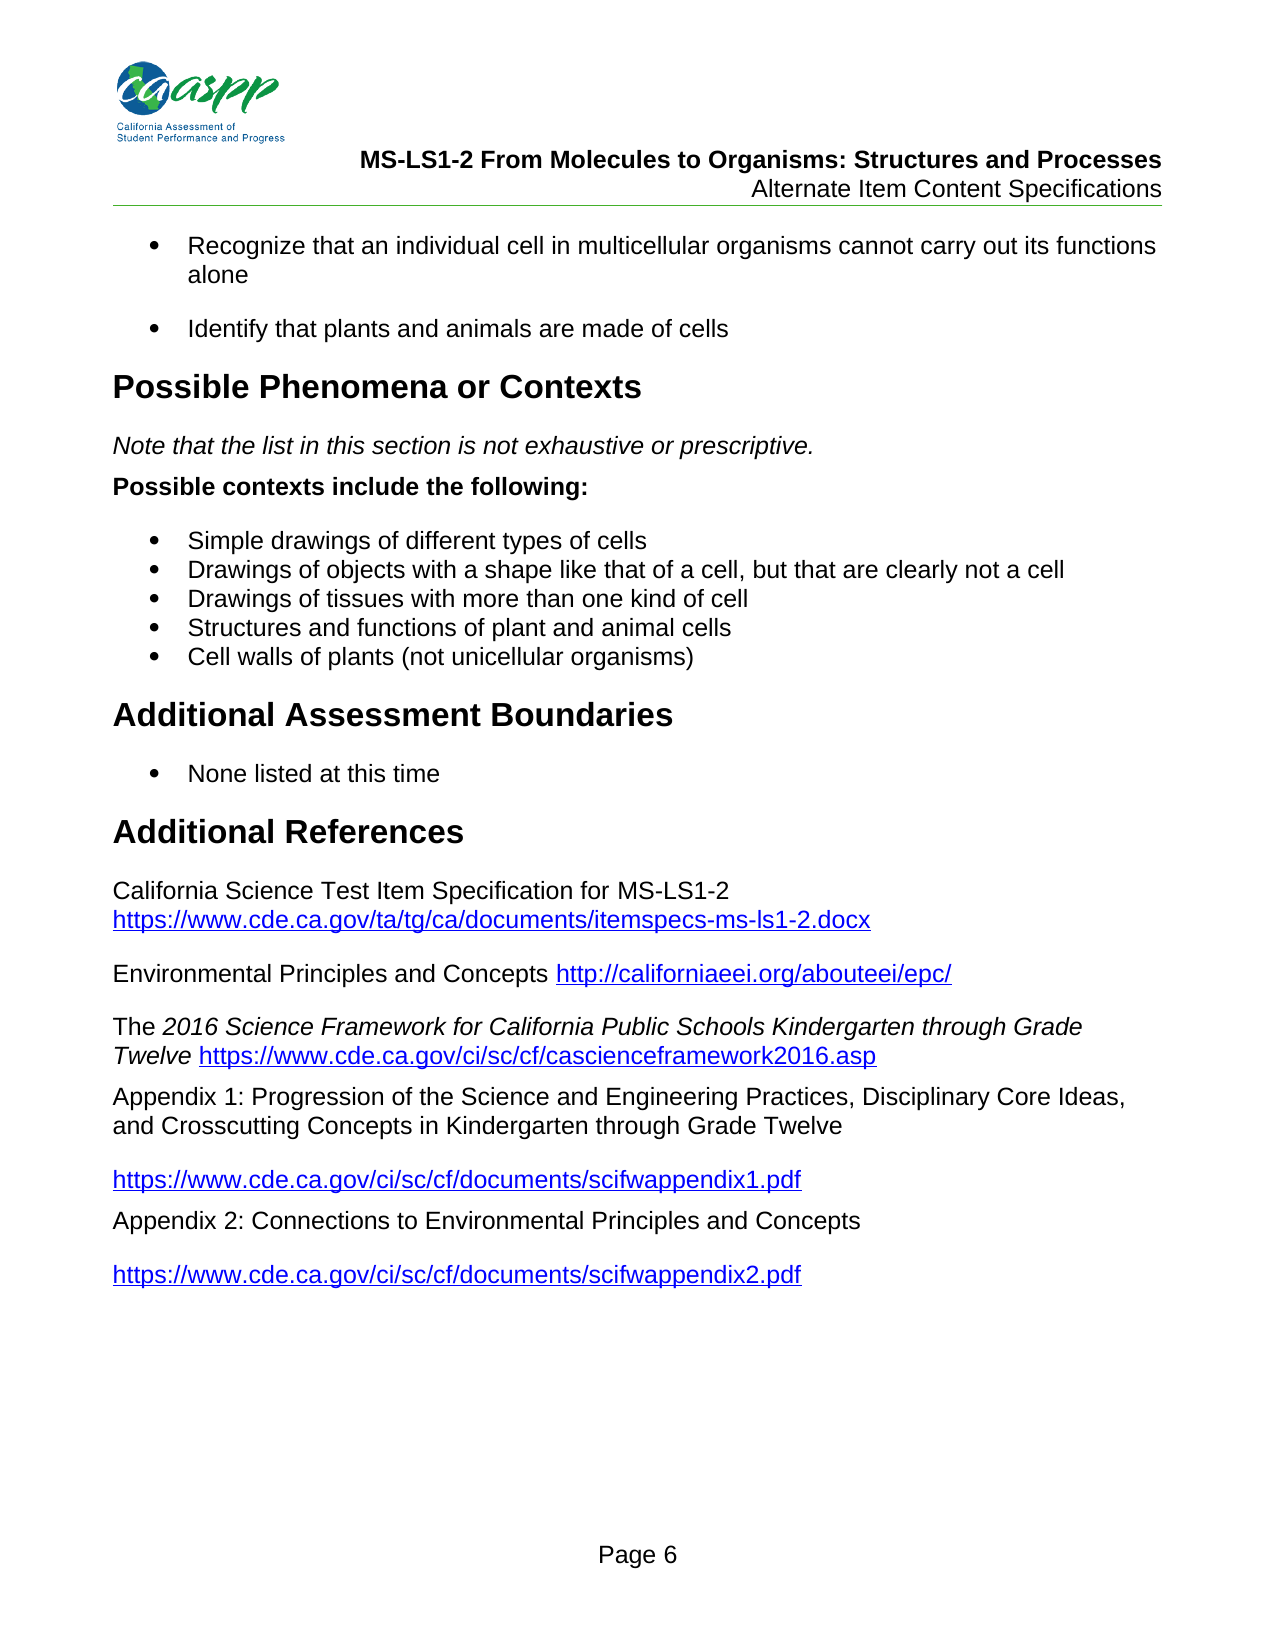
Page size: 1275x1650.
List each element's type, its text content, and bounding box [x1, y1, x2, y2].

subtitle Additional References [112, 813, 1162, 851]
text https://www.cde.ca.gov/ci/sc/cf/documents/scifwappendix1.pdf [112, 1165, 1162, 1193]
list None listed at this time [150, 759, 1162, 788]
text Note that the list in this section is not exhaustive or prescriptive. [112, 431, 1162, 460]
picture [112, 60, 287, 146]
text Appendix 2: Connections to Environmental Principles and Concepts [112, 1206, 1162, 1235]
text Appendix 1: Progression of the Science and Engineering Practices, Disciplinary Core Ideas, and Crosscutting Concepts in Kindergarten through Grade Twelve [112, 1082, 1162, 1140]
subtitle Possible Phenomena or Contexts [112, 368, 1162, 406]
list Recognize that an individual cell in multicellular organisms cannot carry out its functions alone [150, 231, 1162, 289]
text Simple drawings of different types of cells [150, 526, 1162, 555]
text https://www.cde.ca.gov/ta/tg/ca/documents/itemspecs-ms-ls1-2.docx [112, 905, 1162, 933]
subtitle Additional Assessment Boundaries [112, 695, 1162, 734]
text Possible contexts include the following: [112, 472, 1162, 501]
text Cell walls of plants (not unicellular organisms) [150, 641, 1162, 670]
text https://www.cde.ca.gov/ci/sc/cf/documents/scifwappendix2.pdf [112, 1260, 1162, 1288]
text California Science Test Item Specification for MS-LS1-2 [112, 876, 1162, 905]
text Structures and functions of plant and animal cells [150, 613, 1162, 641]
list Identify that plants and animals are made of cells [150, 314, 1162, 343]
text The 2016 Science Framework for California Public Schools Kindergarten through Grade Twelve https://www.cde.ca.gov/ci/sc/cf/cascienceframework2016.asp [112, 1012, 1162, 1070]
text Drawings of tissues with more than one kind of cell [150, 584, 1162, 613]
text Drawings of objects with a shape like that of a cell, but that are clearly not a cell [150, 555, 1162, 584]
text Environmental Principles and Concepts http://californiaeei.org/abouteei/epc/ [112, 958, 1162, 987]
